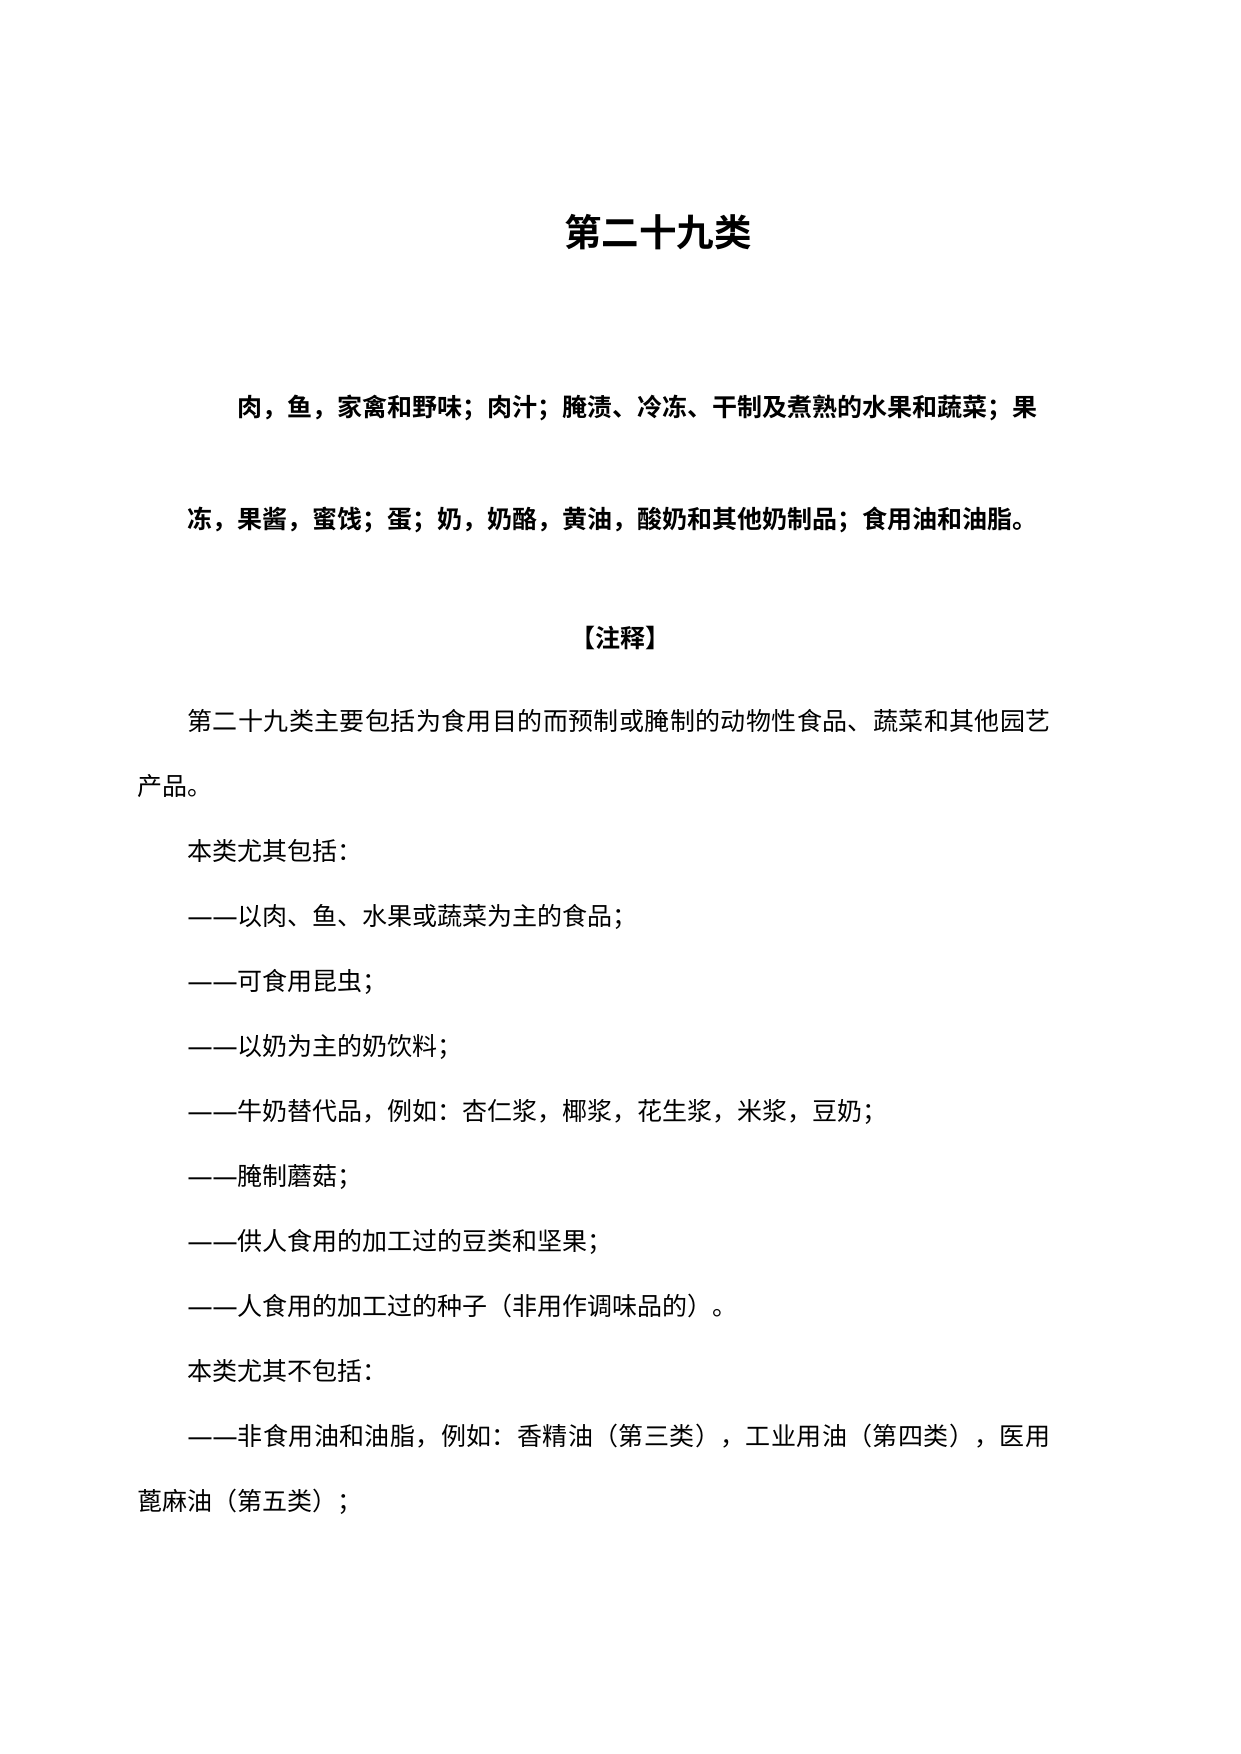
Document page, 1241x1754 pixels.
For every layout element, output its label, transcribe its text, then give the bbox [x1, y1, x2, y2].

text ——牛奶替代品，例如：杏仁浆，椰浆，花生浆，米浆，豆奶； [137, 1077, 1053, 1142]
text ——人食用的加工过的种子（非用作调味品的）。 [137, 1272, 1053, 1337]
text ——供人食用的加工过的豆类和坚果； [137, 1207, 1053, 1272]
text ——非食用油和油脂，例如：香精油（第三类），工业用油（第四类），医用蓖麻油（第五类）； [137, 1402, 1053, 1532]
subtitle 第二十九类 [187, 197, 1053, 262]
text ——以肉、鱼、水果或蔬菜为主的食品； [137, 882, 1053, 947]
text ——以奶为主的奶饮料； [137, 1012, 1053, 1077]
text 本类尤其包括： [137, 817, 1053, 882]
subtitle 肉，鱼，家禽和野味；肉汁；腌渍、冷冻、干制及煮熟的水果和蔬菜；果冻，果酱，蜜饯；蛋；奶，奶酪，黄油，酸奶和其他奶制品；食用油和油脂。 [187, 373, 1053, 551]
text ——腌制蘑菇； [137, 1142, 1053, 1207]
text 【注释】 [137, 604, 1053, 669]
text ——可食用昆虫； [137, 947, 1053, 1012]
text 本类尤其不包括： [137, 1337, 1053, 1402]
text 第二十九类主要包括为食用目的而预制或腌制的动物性食品、蔬菜和其他园艺产品。 [137, 687, 1053, 817]
